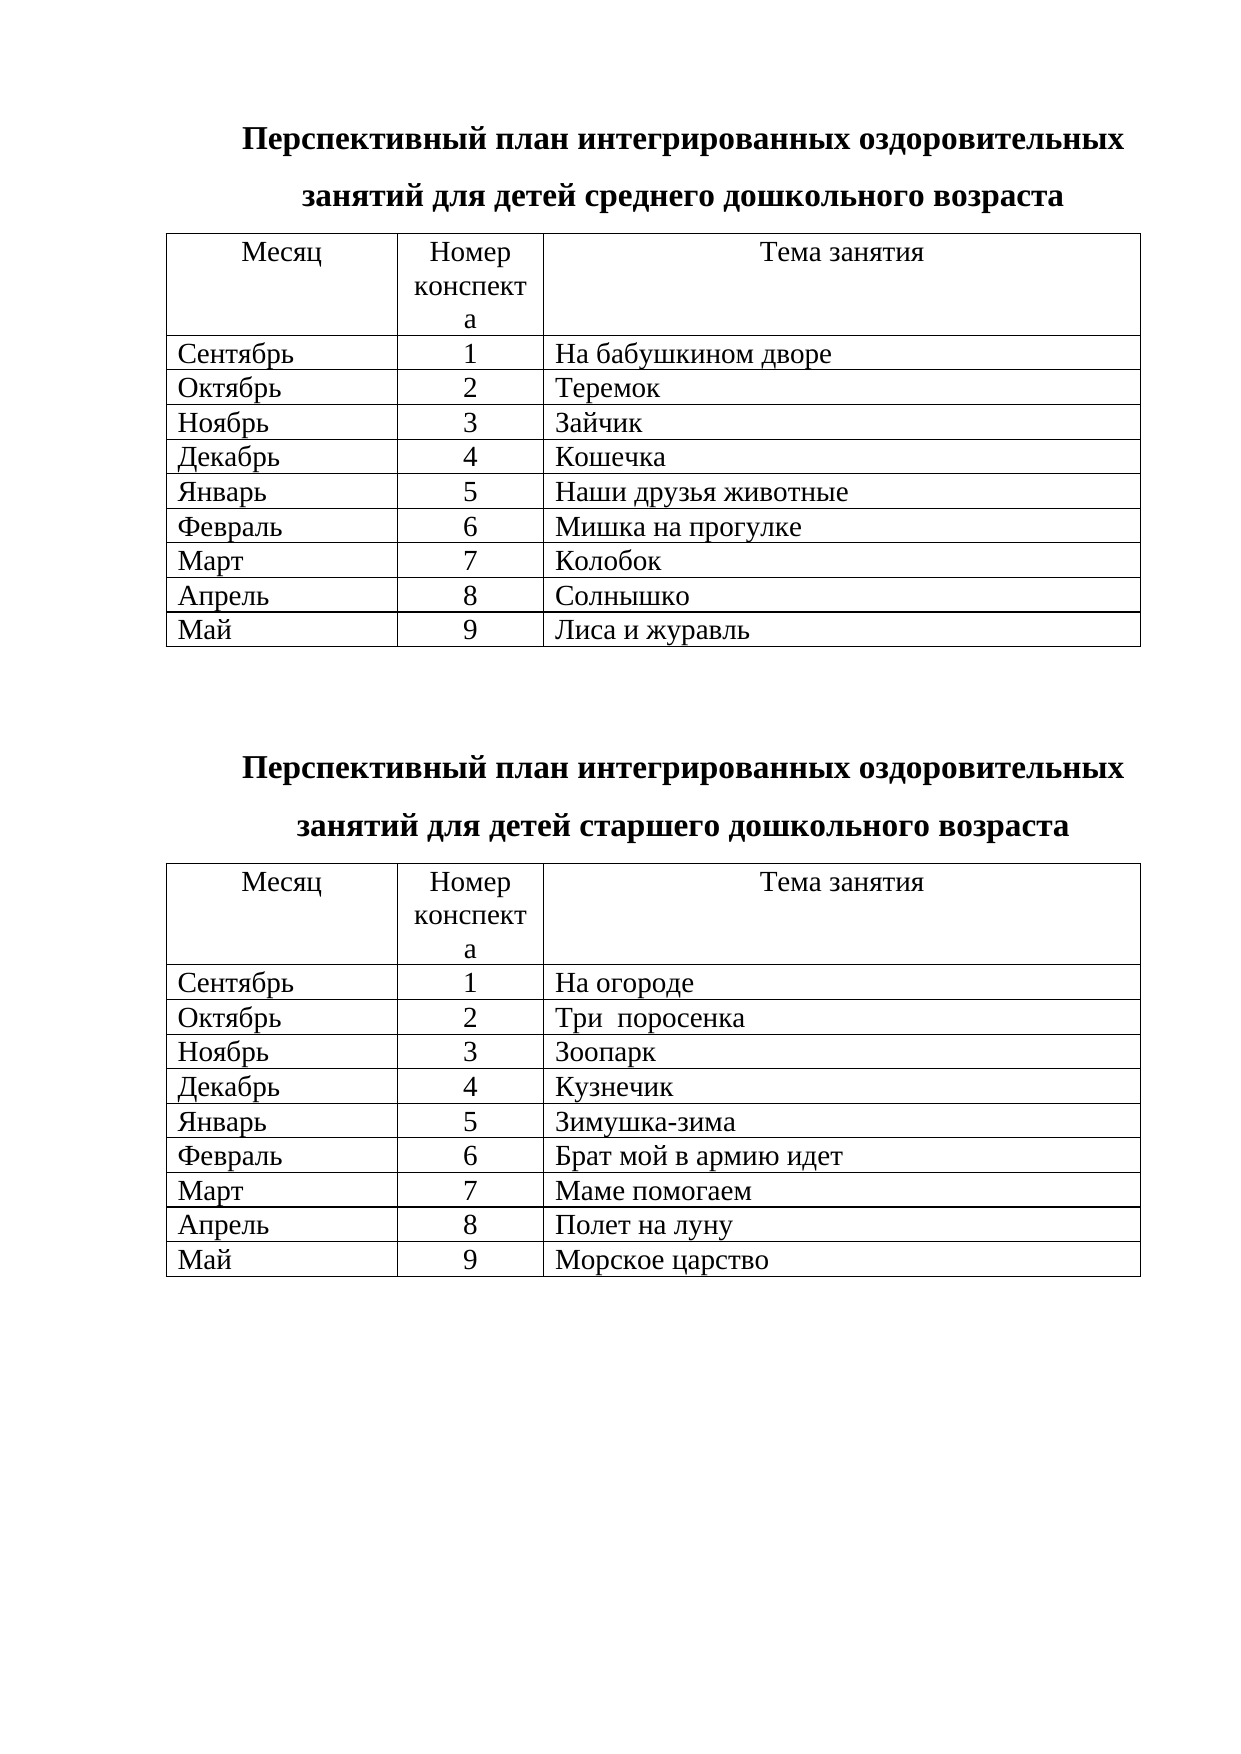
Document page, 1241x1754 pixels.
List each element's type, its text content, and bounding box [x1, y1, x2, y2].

table_cell Январь [167, 1104, 397, 1137]
table_cell Брат мой в армию идет [544, 1138, 1140, 1172]
table_cell Солнышко [544, 578, 1140, 611]
table_header Номер конспекта [398, 234, 543, 335]
table_cell Зимушка-зима [544, 1104, 1140, 1137]
table_cell Май [167, 613, 397, 646]
table_cell Май [167, 1242, 397, 1276]
table_cell Кузнечик [544, 1069, 1140, 1103]
table_cell Маме помогаем [544, 1173, 1140, 1206]
table_cell 8 [398, 1208, 543, 1241]
table_cell На огороде [544, 965, 1140, 999]
table_cell 4 [398, 440, 543, 473]
table_cell Январь [167, 474, 397, 508]
table_cell 2 [398, 370, 543, 404]
table_cell 5 [398, 474, 543, 508]
table_cell Декабрь [167, 440, 397, 473]
table_cell 9 [398, 1242, 543, 1276]
table_header Номер конспекта [398, 864, 543, 964]
table_cell Колобок [544, 543, 1140, 577]
table_cell Декабрь [167, 1069, 397, 1103]
table_cell Зоопарк [544, 1035, 1140, 1068]
table_header Тема занятия [544, 234, 1140, 335]
table_cell 8 [398, 578, 543, 611]
table_cell Ноябрь [167, 1035, 397, 1068]
table_cell Ноябрь [167, 405, 397, 438]
table_cell Февраль [167, 509, 397, 542]
table_cell Три поросенка [544, 1000, 1140, 1033]
table_cell 7 [398, 1173, 543, 1206]
table_header Месяц [167, 234, 397, 335]
table_cell Апрель [167, 1208, 397, 1241]
table_cell 1 [398, 336, 543, 369]
table_cell Сентябрь [167, 965, 397, 999]
table_cell Лиса и журавль [544, 613, 1140, 646]
table_cell Полет на луну [544, 1208, 1140, 1241]
table_cell 3 [398, 405, 543, 438]
table_cell 7 [398, 543, 543, 577]
table_cell 1 [398, 965, 543, 999]
text Перспективный план интегрированных оздоровительных занятий для детей среднего дошкольного возраста [215, 118, 1152, 214]
table_cell Март [167, 1173, 397, 1206]
table_header Тема занятия [544, 864, 1140, 964]
table_cell Морское царство [544, 1242, 1140, 1276]
table_cell Апрель [167, 578, 397, 611]
table_cell Март [167, 543, 397, 577]
table_cell 4 [398, 1069, 543, 1103]
table_cell На бабушкином дворе [544, 336, 1140, 369]
table_cell 6 [398, 509, 543, 542]
table_cell Октябрь [167, 370, 397, 404]
text Перспективный план интегрированных оздоровительных занятий для детей старшего дошкольного возраста [215, 748, 1152, 843]
table_cell Сентябрь [167, 336, 397, 369]
table_cell Мишка на прогулке [544, 509, 1140, 542]
table_cell 5 [398, 1104, 543, 1137]
table_cell 3 [398, 1035, 543, 1068]
table_cell Наши друзья животные [544, 474, 1140, 508]
table_cell Февраль [167, 1138, 397, 1172]
table_cell 2 [398, 1000, 543, 1033]
table_cell Теремок [544, 370, 1140, 404]
table_cell 9 [398, 613, 543, 646]
table_cell Октябрь [167, 1000, 397, 1033]
table_cell Зайчик [544, 405, 1140, 438]
table_header Месяц [167, 864, 397, 964]
table_cell Кошечка [544, 440, 1140, 473]
table_cell 6 [398, 1138, 543, 1172]
